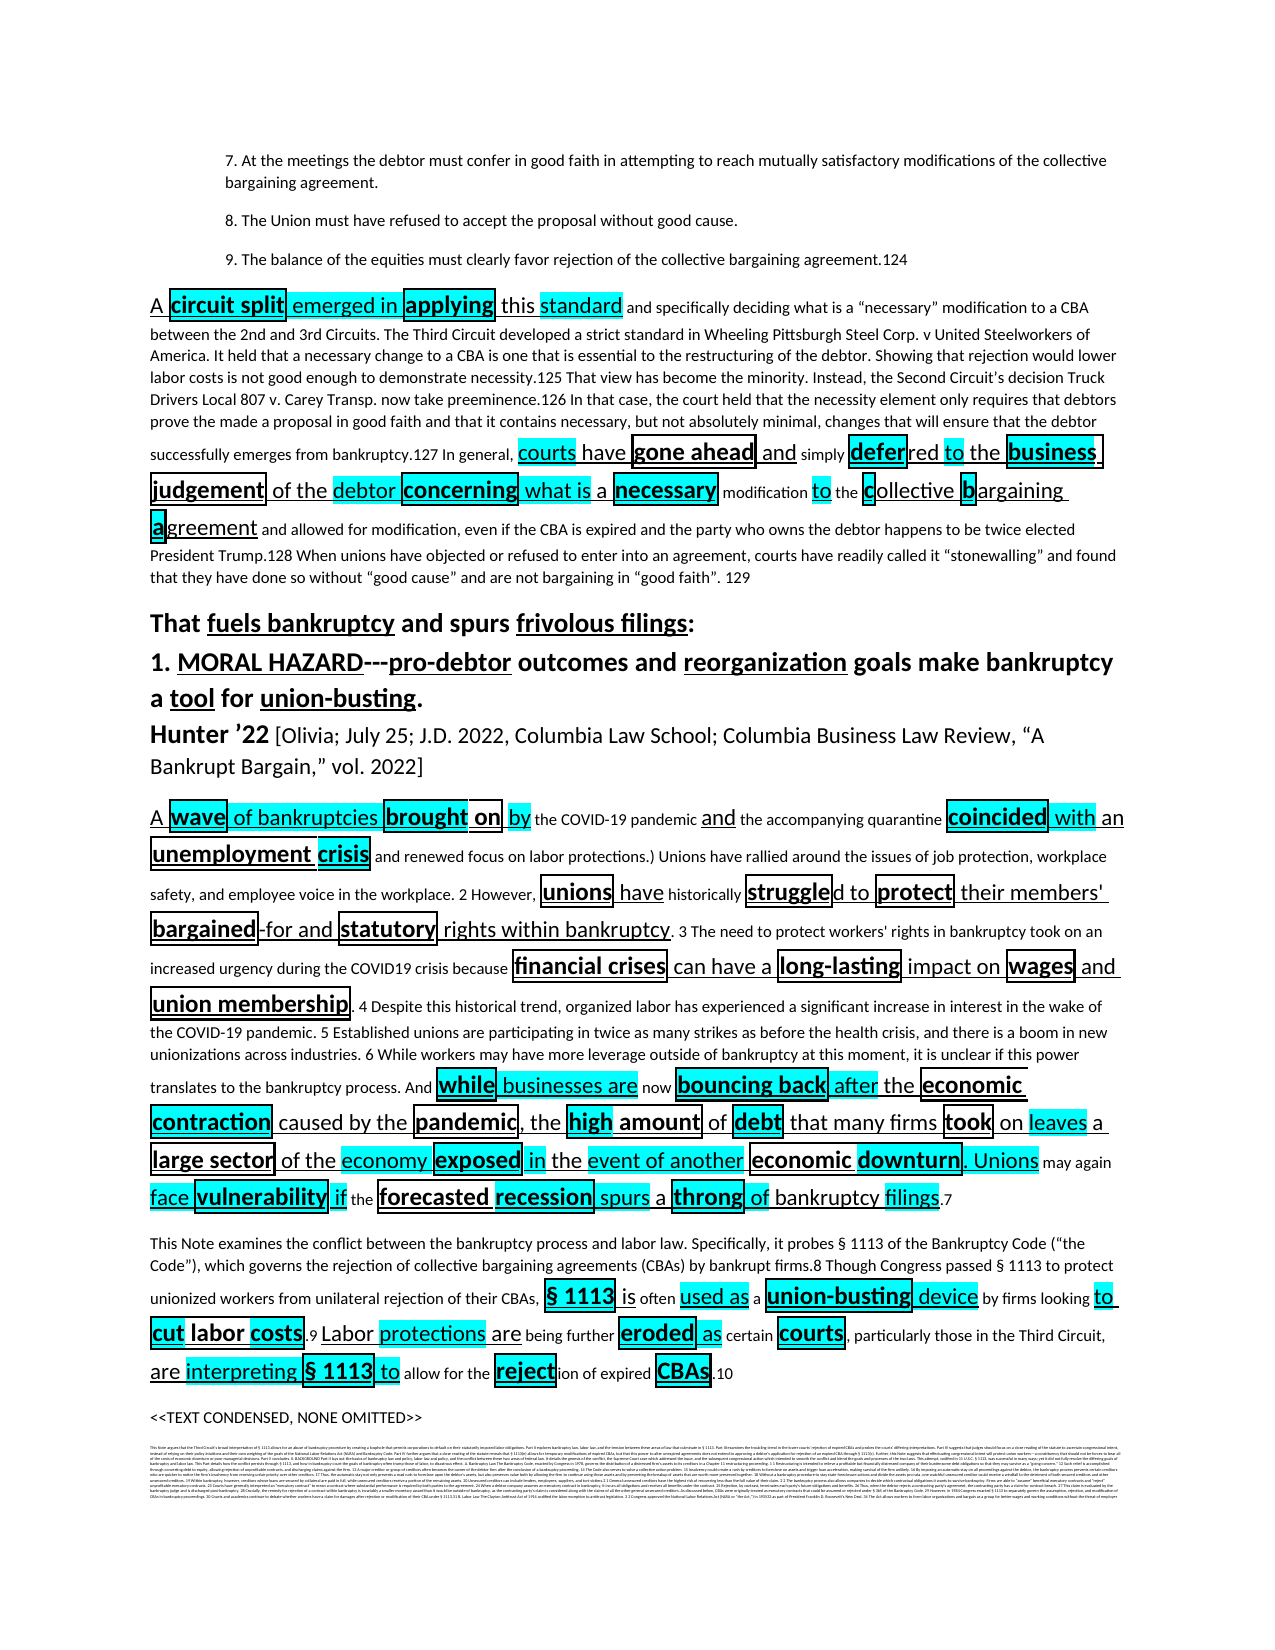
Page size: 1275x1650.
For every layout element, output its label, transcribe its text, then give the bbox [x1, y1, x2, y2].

text A circuit split emerged in applying this standard and specifically deciding what is a “necessary” modification to a CBA between the 2nd and 3rd Circuits. The Third Circuit developed a strict standard in Wheeling Pittsburgh Steel Corp. v United Steelworkers of America. It held that a necessary change to a CBA is one that is essential to the restructuring of the debtor. Showing that rejection would lower labor costs is not good enough to demonstrate necessity.125 That view has become the minority. Instead, the Second Circuit’s decision Truck Drivers Local 807 v. Carey Transp. now take preeminence.126 In that case, the court held that the necessity element only requires that debtors prove the made a proposal in good faith and that it contains necessary, but not absolutely minimal, changes that will ensure that the debtor successfully emerges from bankruptcy.127 In general, courts have gone ahead and simply deferred to the business judgement of the debtor concerning what is a necessary modification to the collective bargaining agreement and allowed for modification, even if the CBA is expired and the party who owns the debtor happens to be twice elected President Trump.128 When unions have objected or refused to enter into an agreement, courts have readily called it “stonewalling” and found that they have done so without “good cause” and are not bargaining in “good faith”. 129 [150, 287, 1125, 587]
text 7. At the meetings the debtor must confer in good faith in attempting to reach mutually satisfactory modifications of the collective bargaining agreement. [225, 150, 1125, 192]
text 9. The balance of the equities must clearly favor rejection of the collective bargaining agreement.124 [225, 249, 1125, 269]
text Hunter ’22 [Olivia; July 25; J.D. 2022, Columbia Law School; Columbia Business Law Review, “A Bankrupt Bargain,” vol. 2022] [150, 717, 1125, 780]
text A wave of bankruptcies brought on by the COVID-19 pandemic and the accompanying quarantine coincided with an unemployment crisis and renewed focus on labor protections.) Unions have rallied around the issues of job protection, workplace safety, and employee voice in the workplace. 2 However, unions have historically struggled to protect their members' bargained-for and statutory rights within bankruptcy. 3 The need to protect workers' rights in bankruptcy took on an increased urgency during the COVID19 crisis because financial crises can have a long-lasting impact on wages and union membership. 4 Despite this historical trend, organized labor has experienced a significant increase in interest in the wake of the COVID-19 pandemic. 5 Established unions are participating in twice as many strikes as before the health crisis, and there is a boom in new unionizations across industries. 6 While workers may have more leverage outside of bankruptcy at this moment, it is unclear if this power translates to the bankruptcy process. And while businesses are now bouncing back after the economic contraction caused by the pandemic, the high amount of debt that many firms took on leaves a large sector of the economy exposed in the event of another economic downturn. Unions may again face vulnerability if the forecasted recession spurs a throng of bankruptcy filings.7 [150, 799, 1125, 1214]
text 8. The Union must have refused to accept the proposal without good cause. [225, 210, 1125, 231]
subtitle That fuels bankruptcy and spurs frivolous filings: [150, 606, 1125, 639]
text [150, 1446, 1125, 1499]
subtitle 1. MORAL HAZARD---pro-debtor outcomes and reorganization goals make bankruptcy a tool for union-busting. [150, 646, 1125, 714]
text This Note examines the conflict between the bankruptcy process and labor law. Specifically, it probes § 1113 of the Bankruptcy Code (“the Code”), which governs the rejection of collective bargaining agreements (CBAs) by bankrupt firms.8 Though Congress passed § 1113 to protect unionized workers from unilateral rejection of their CBAs, § 1113 is often used as a union-busting device by firms looking to cut labor costs.9 Labor protections are being further eroded as certain courts, particularly those in the Third Circuit, are interpreting § 1113 to allow for the rejection of expired CBAs.10 [150, 1233, 1125, 1388]
text <<TEXT CONDENSED, NONE OMITTED>> [150, 1407, 1125, 1427]
